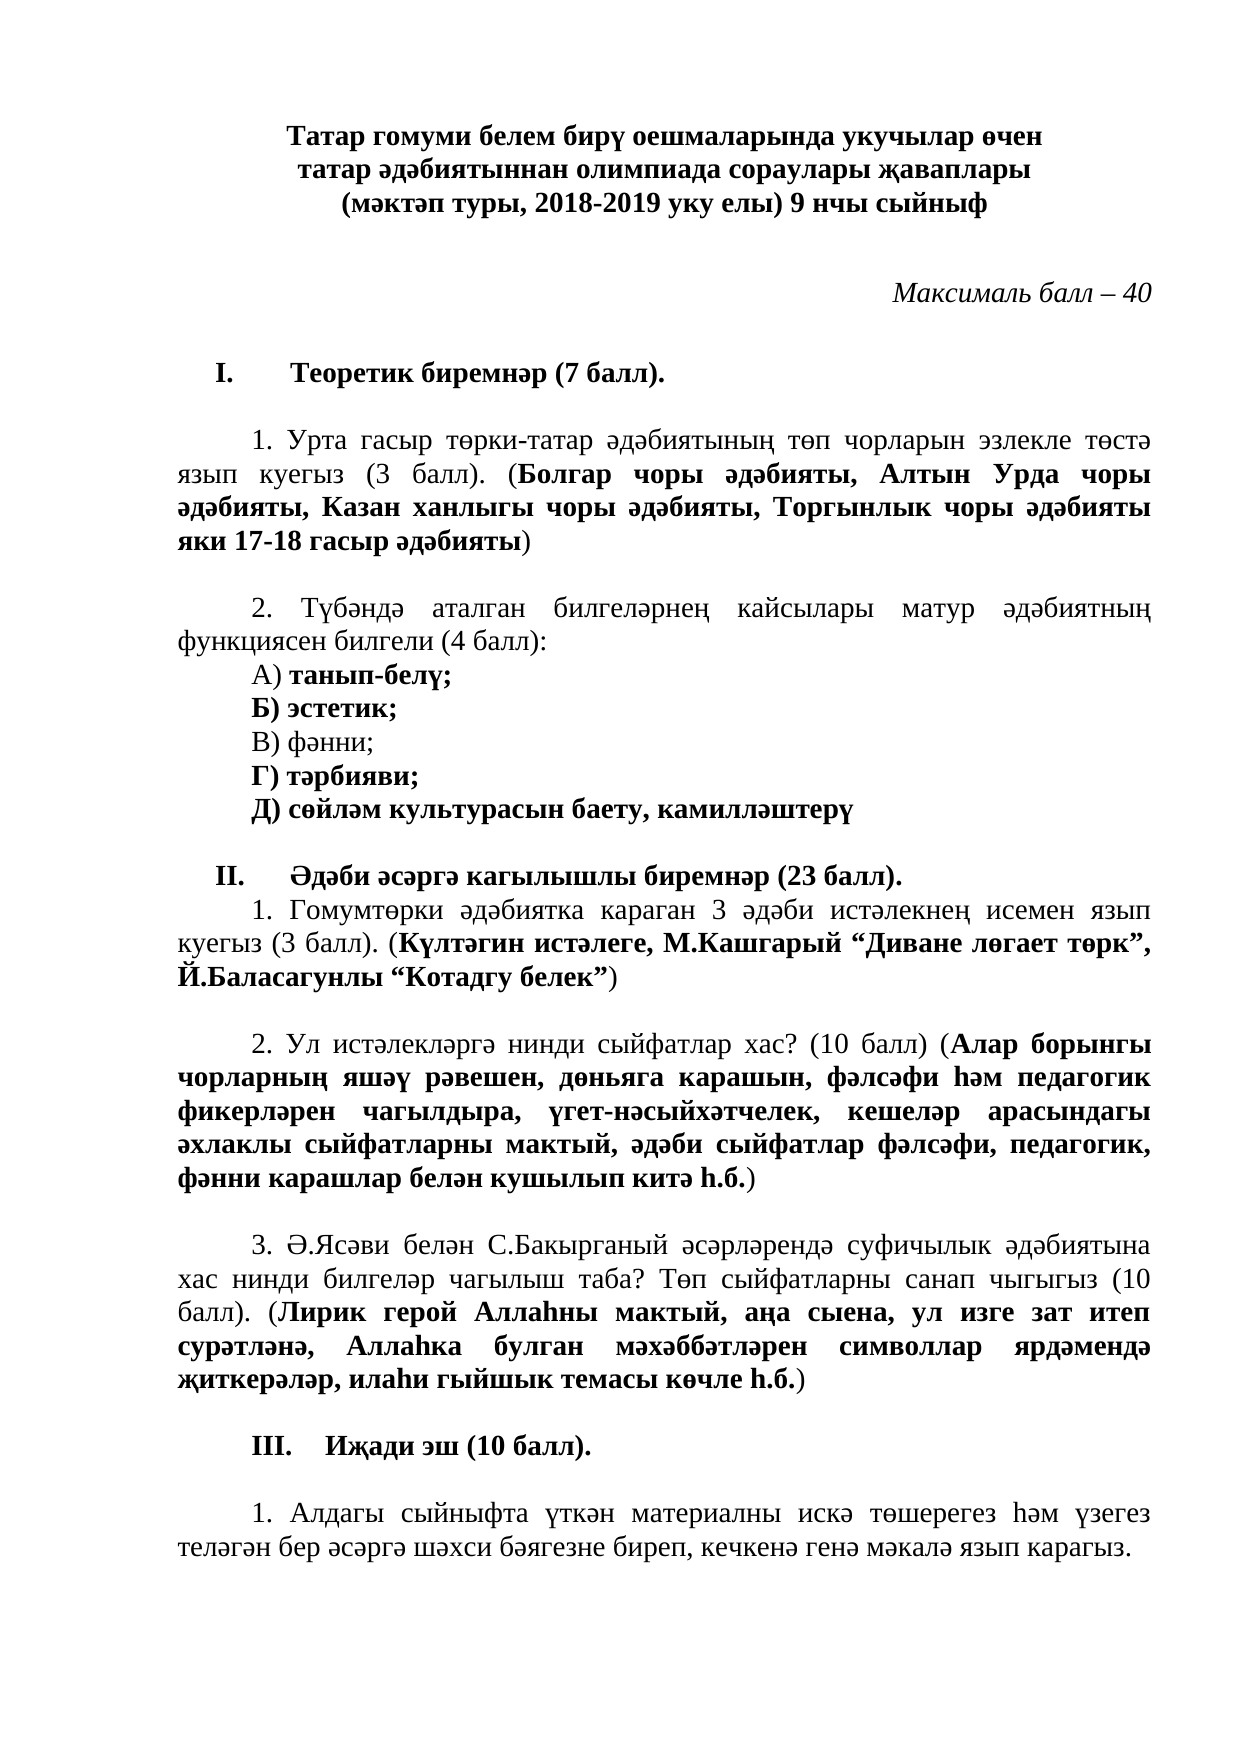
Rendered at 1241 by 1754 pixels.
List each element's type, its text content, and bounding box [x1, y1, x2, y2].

text 2. Түбәндә аталган билгеләрнең кайсылары матур әдәбиятның функциясен билгели (4 балл): [177, 590, 1152, 657]
text 1. Алдагы сыйныфта үткән материалны искә төшерегез һәм үзегез теләгән бер әсәргә шәхси бәягезне биреп, кечкенә генә мәкалә язып карагыз. [177, 1496, 1152, 1563]
list Иҗади эш (10 балл). [177, 1428, 1152, 1462]
text Д) сөйләм культурасын баету, камилләштерү [177, 791, 1152, 825]
text В) фәнни; [177, 724, 1152, 758]
text А) танып-белү; [177, 657, 1152, 691]
text 1. Гомумтөрки әдәбиятка караган 3 әдәби истәлекнең исемен язып куегыз (3 балл). (Күлтәгин истәлеге, М.Кашгарый “Диване лөгает төрк”, Й.Баласагунлы “Котадгу белек”) [177, 892, 1152, 992]
list Әдәби әсәргә кагылышлы биремнәр (23 балл). [215, 858, 1152, 892]
text татар әдәбиятыннан олимпиада сораулары җаваплары [177, 152, 1152, 185]
text 1. Урта гасыр төрки-татар әдәбиятының төп чорларын эзлекле төстә язып куегыз (3 балл). (Болгар чоры әдәбияты, Алтын Урда чоры әдәбияты, Казан ханлыгы чоры әдәбияты, Торгынлык чоры әдәбияты яки 17-18 гасыр әдәбияты) [177, 422, 1152, 556]
text (мәктәп туры, 2018-2019 уку елы) 9 нчы сыйныф [177, 185, 1152, 219]
list 3. Ә.Ясәви белән С.Бакырганый әсәрләрендә суфичылык әдәбиятына хас нинди билгеләр чагылыш таба? Төп сыйфатларны санап чыгыгыз (10 балл). (Лирик герой Аллаһны мактый, аңа сыена, ул изге зат итеп сурәтләнә, Аллаһка булган мәхәббәтләрен символлар ярдәмендә җиткерәләр, илаһи гыйшык темасы көчле һ.б.) [177, 1227, 1152, 1395]
text Г) тәрбияви; [177, 758, 1152, 791]
list Теоретик биремнәр (7 балл). [215, 355, 1152, 389]
text Татар гомуми белем бирү оешмаларында укучылар өчен [177, 118, 1152, 152]
text Максималь балл – 40 [177, 276, 1152, 309]
text Б) эстетик; [177, 691, 1152, 724]
list 2. Ул истәлекләргә нинди сыйфатлар хас? (10 балл) (Алар борынгы чорларның яшәү рәвешен, дөньяга карашын, фәлсәфи һәм педагогик фикерләрен чагылдыра, үгет-нәсыйхәтчелек, кешеләр арасындагы әхлаклы сыйфатларны мактый, әдәби сыйфатлар фәлсәфи, педагогик, фәнни карашлар белән кушылып китә һ.б.) [177, 1026, 1152, 1194]
